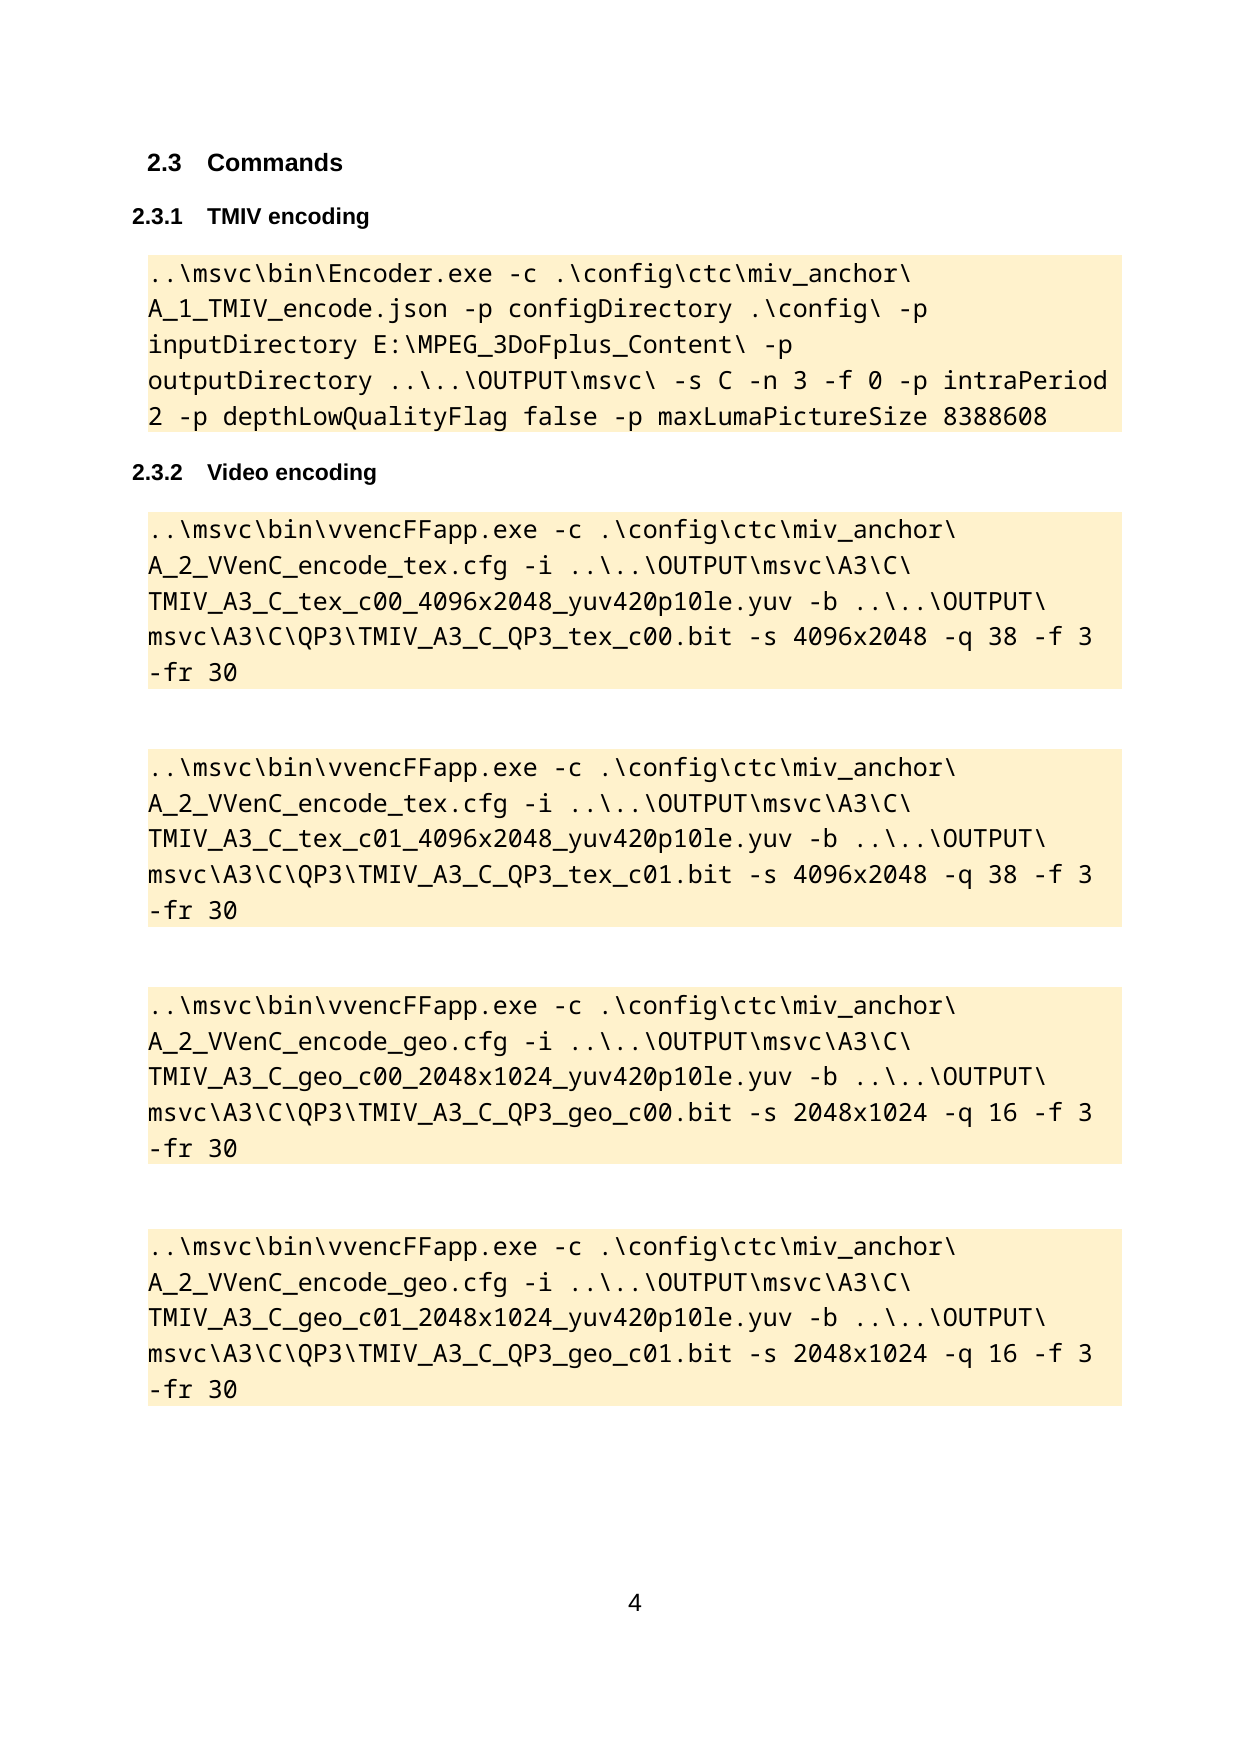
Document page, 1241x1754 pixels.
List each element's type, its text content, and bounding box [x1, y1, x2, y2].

subtitle Commands [147, 148, 1122, 176]
text ..\msvc\bin\Encoder.exe -c .\config\ctc\miv_anchor\A_1_TMIV_encode.json -p configDirectory .\config\ -p inputDirectory E:\MPEG_3DoFplus_Content\ -p outputDirectory ..\..\OUTPUT\msvc\ -s C -n 3 -f 0 -p intraPeriod 2 -p depthLowQualityFlag false -p maxLumaPictureSize 8388608 [148, 255, 1122, 432]
text ..\msvc\bin\vvencFFapp.exe -c .\config\ctc\miv_anchor\A_2_VVenC_encode_tex.cfg -i ..\..\OUTPUT\msvc\A3\C\TMIV_A3_C_tex_c01_4096x2048_yuv420p10le.yuv -b ..\..\OUTPUT\msvc\A3\C\QP3\TMIV_A3_C_QP3_tex_c01.bit -s 4096x2048 -q 38 -f 3 -fr 30 [148, 749, 1122, 927]
text ..\msvc\bin\vvencFFapp.exe -c .\config\ctc\miv_anchor\A_2_VVenC_encode_geo.cfg -i ..\..\OUTPUT\msvc\A3\C\TMIV_A3_C_geo_c01_2048x1024_yuv420p10le.yuv -b ..\..\OUTPUT\msvc\A3\C\QP3\TMIV_A3_C_QP3_geo_c01.bit -s 2048x1024 -q 16 -f 3 -fr 30 [148, 1229, 1122, 1406]
text ..\msvc\bin\vvencFFapp.exe -c .\config\ctc\miv_anchor\A_2_VVenC_encode_tex.cfg -i ..\..\OUTPUT\msvc\A3\C\TMIV_A3_C_tex_c00_4096x2048_yuv420p10le.yuv -b ..\..\OUTPUT\msvc\A3\C\QP3\TMIV_A3_C_QP3_tex_c00.bit -s 4096x2048 -q 38 -f 3 -fr 30 [148, 512, 1122, 689]
subtitle Video encoding [132, 459, 1122, 485]
subtitle TMIV encoding [132, 203, 1122, 229]
text ..\msvc\bin\vvencFFapp.exe -c .\config\ctc\miv_anchor\A_2_VVenC_encode_geo.cfg -i ..\..\OUTPUT\msvc\A3\C\TMIV_A3_C_geo_c00_2048x1024_yuv420p10le.yuv -b ..\..\OUTPUT\msvc\A3\C\QP3\TMIV_A3_C_QP3_geo_c00.bit -s 2048x1024 -q 16 -f 3 -fr 30 [148, 987, 1122, 1164]
